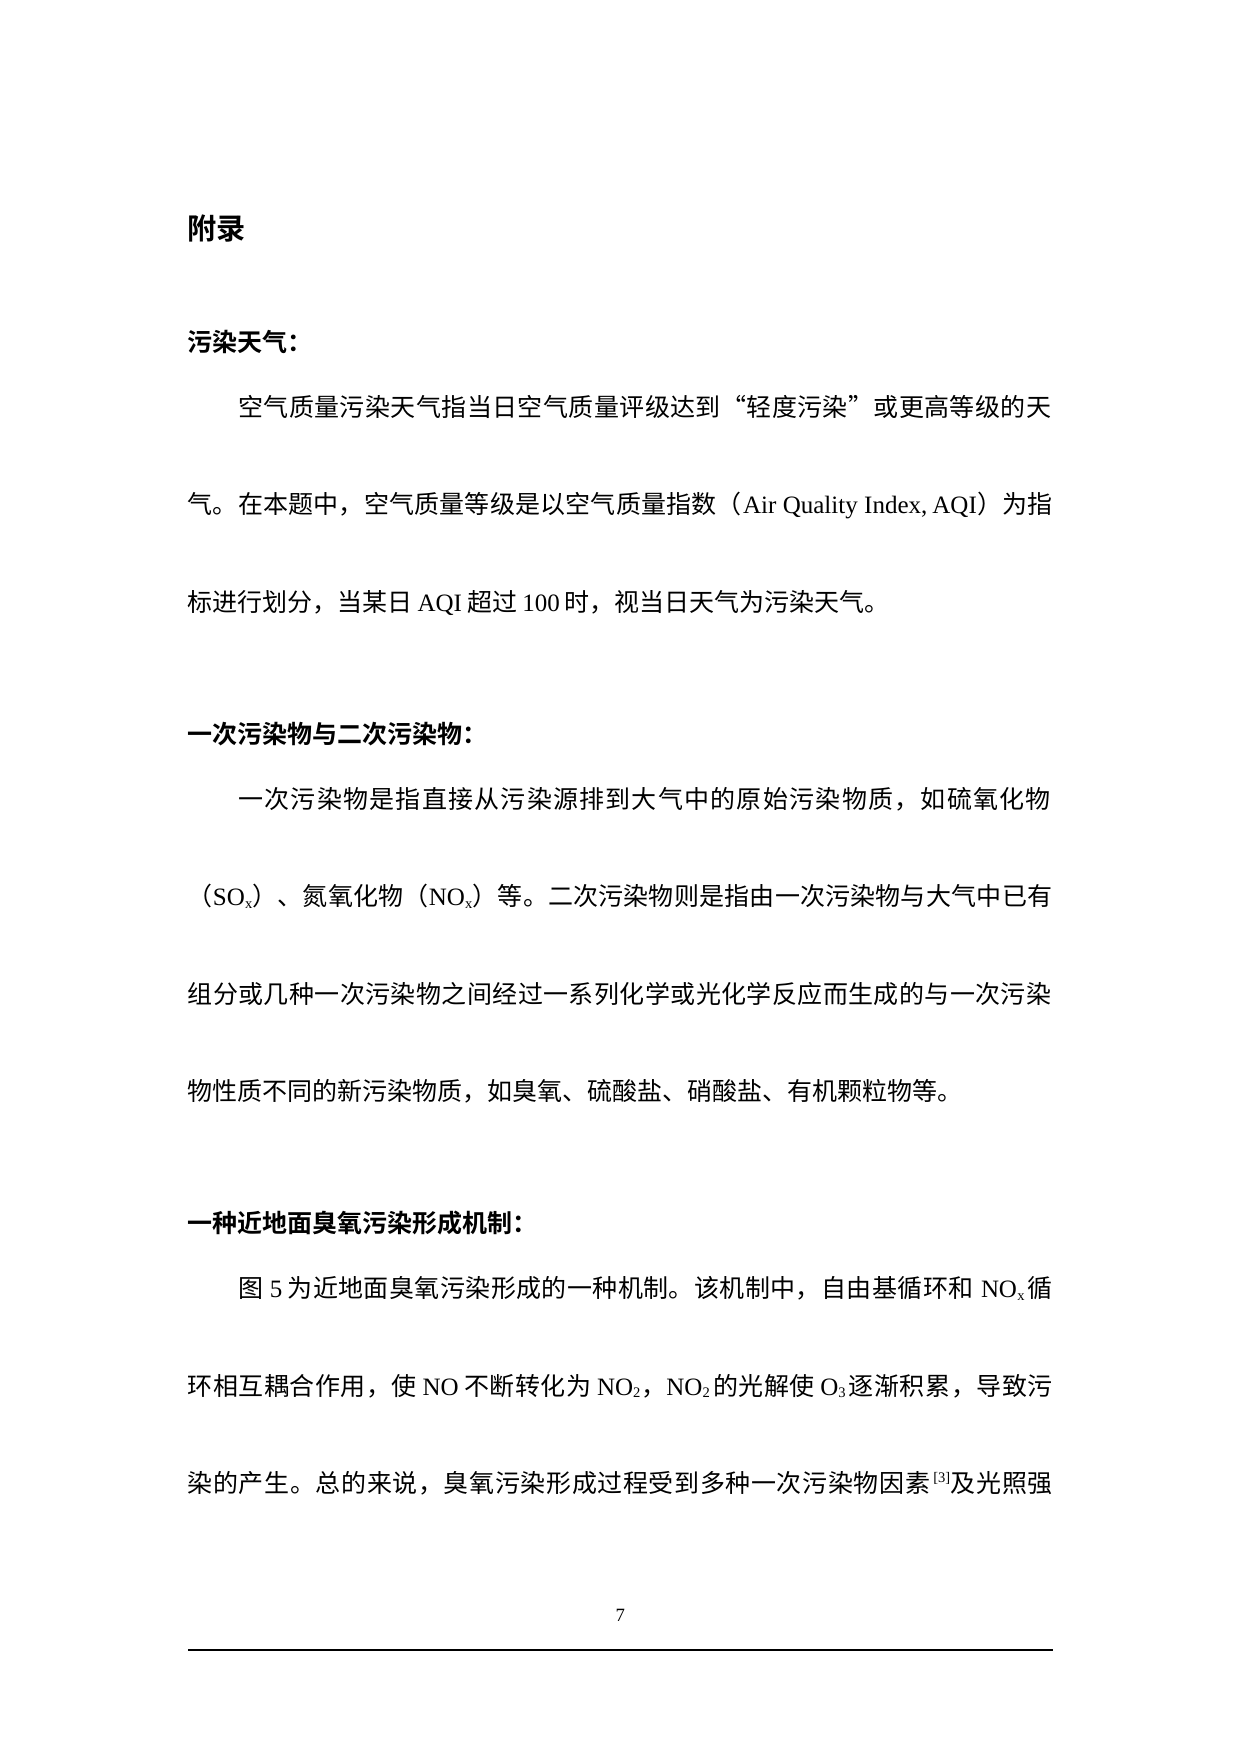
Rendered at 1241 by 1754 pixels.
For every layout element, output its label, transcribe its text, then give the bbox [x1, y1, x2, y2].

text 污染天气： [187, 308, 1053, 373]
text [187, 1254, 1053, 1514]
text 一次污染物与二次污染物： [187, 700, 1053, 765]
text 附录 [187, 194, 1053, 259]
text 空气质量污染天气指当日空气质量评级达到“轻度污染”或更高等级的天气。在本题中，空气质量等级是以空气质量指数（Air Quality Index, AQI）为指标进行划分，当某日AQI超过100时，视当日天气为污染天气。 [187, 373, 1053, 633]
text 一次污染物是指直接从污染源排到大气中的原始污染物质，如硫氧化物（SOx）、氮氧化物（NOx）等。二次污染物则是指由一次污染物与大气中已有组分或几种一次污染物之间经过一系列化学或光化学反应而生成的与一次污染物性质不同的新污染物质，如臭氧、硫酸盐、硝酸盐、有机颗粒物等。 [187, 765, 1053, 1122]
text 一种近地面臭氧污染形成机制： [187, 1189, 1053, 1254]
